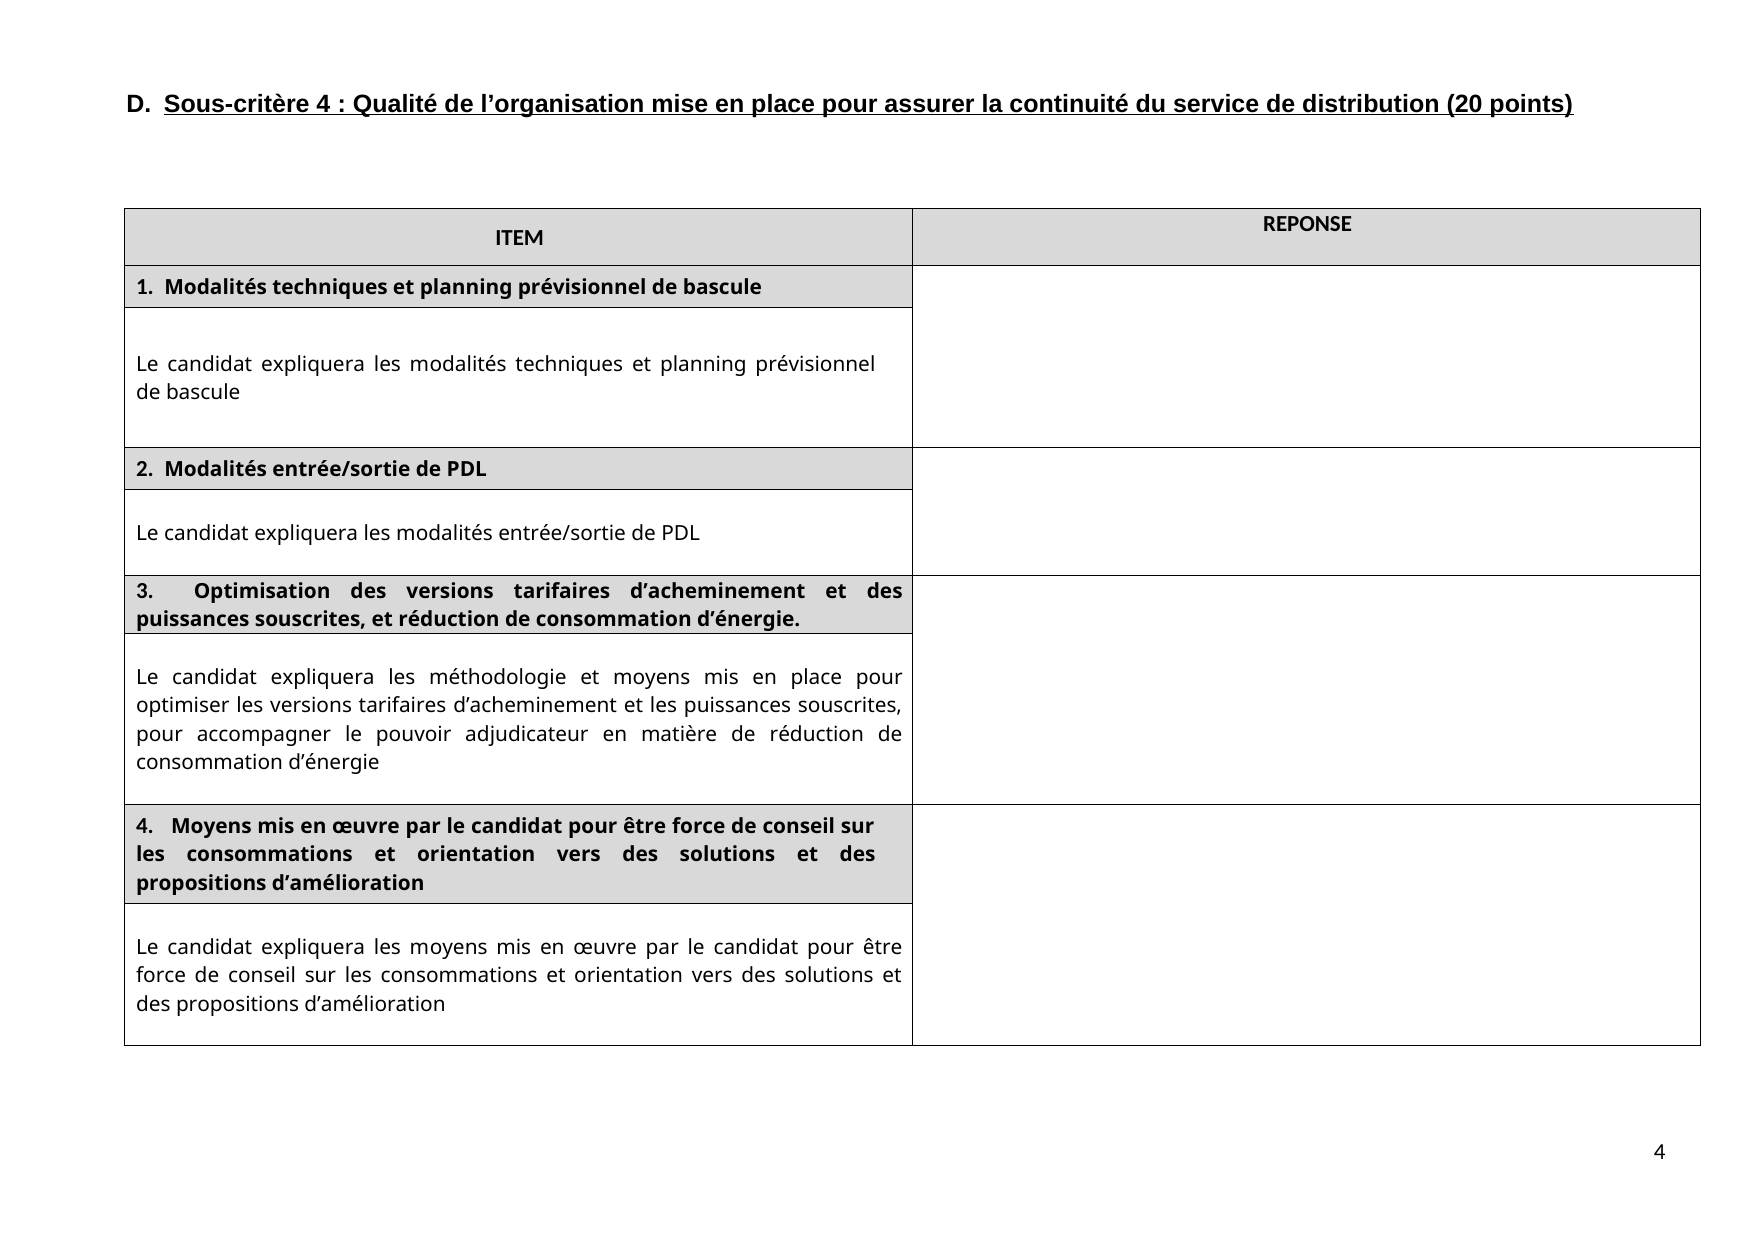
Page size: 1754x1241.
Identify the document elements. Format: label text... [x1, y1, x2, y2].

table_cell Le candidat expliquera les modalités entrée/sortie de PDL [125, 490, 912, 575]
table_cell [913, 805, 1700, 1045]
table_cell Le candidat expliquera les moyens mis en œuvre par le candidat pour être force de conseil sur les consommations et orientation vers des solutions et des propositions d’amélioration [125, 904, 912, 1045]
table_cell [913, 448, 1700, 575]
table_cell Le candidat expliquera les méthodologie et moyens mis en place pour optimiser les versions tarifaires d’acheminement et les puissances souscrites, pour accompagner le pouvoir adjudicateur en matière de réduction de consommation d’énergie [125, 634, 912, 804]
table_header REPONSE [913, 209, 1700, 265]
table_cell [913, 576, 1700, 804]
table_cell [913, 266, 1700, 447]
table_cell 3. Optimisation des versions tarifaires d’acheminement et des puissances souscrites, et réduction de consommation d’énergie. [125, 576, 912, 633]
table_cell Le candidat expliquera les modalités techniques et planning prévisionnel de bascule [125, 308, 912, 447]
list Sous-critère 4 : Qualité de l’organisation mise en place pour assurer la continuité du service de distribution (20 points) [126, 89, 1667, 117]
table_cell 4. Moyens mis en œuvre par le candidat pour être force de conseil sur les consommations et orientation vers des solutions et des propositions d’amélioration [125, 805, 912, 903]
table_cell 1. Modalités techniques et planning prévisionnel de bascule [125, 266, 912, 307]
table_cell 2. Modalités entrée/sortie de PDL [125, 448, 912, 489]
table_header ITEM [125, 209, 912, 265]
